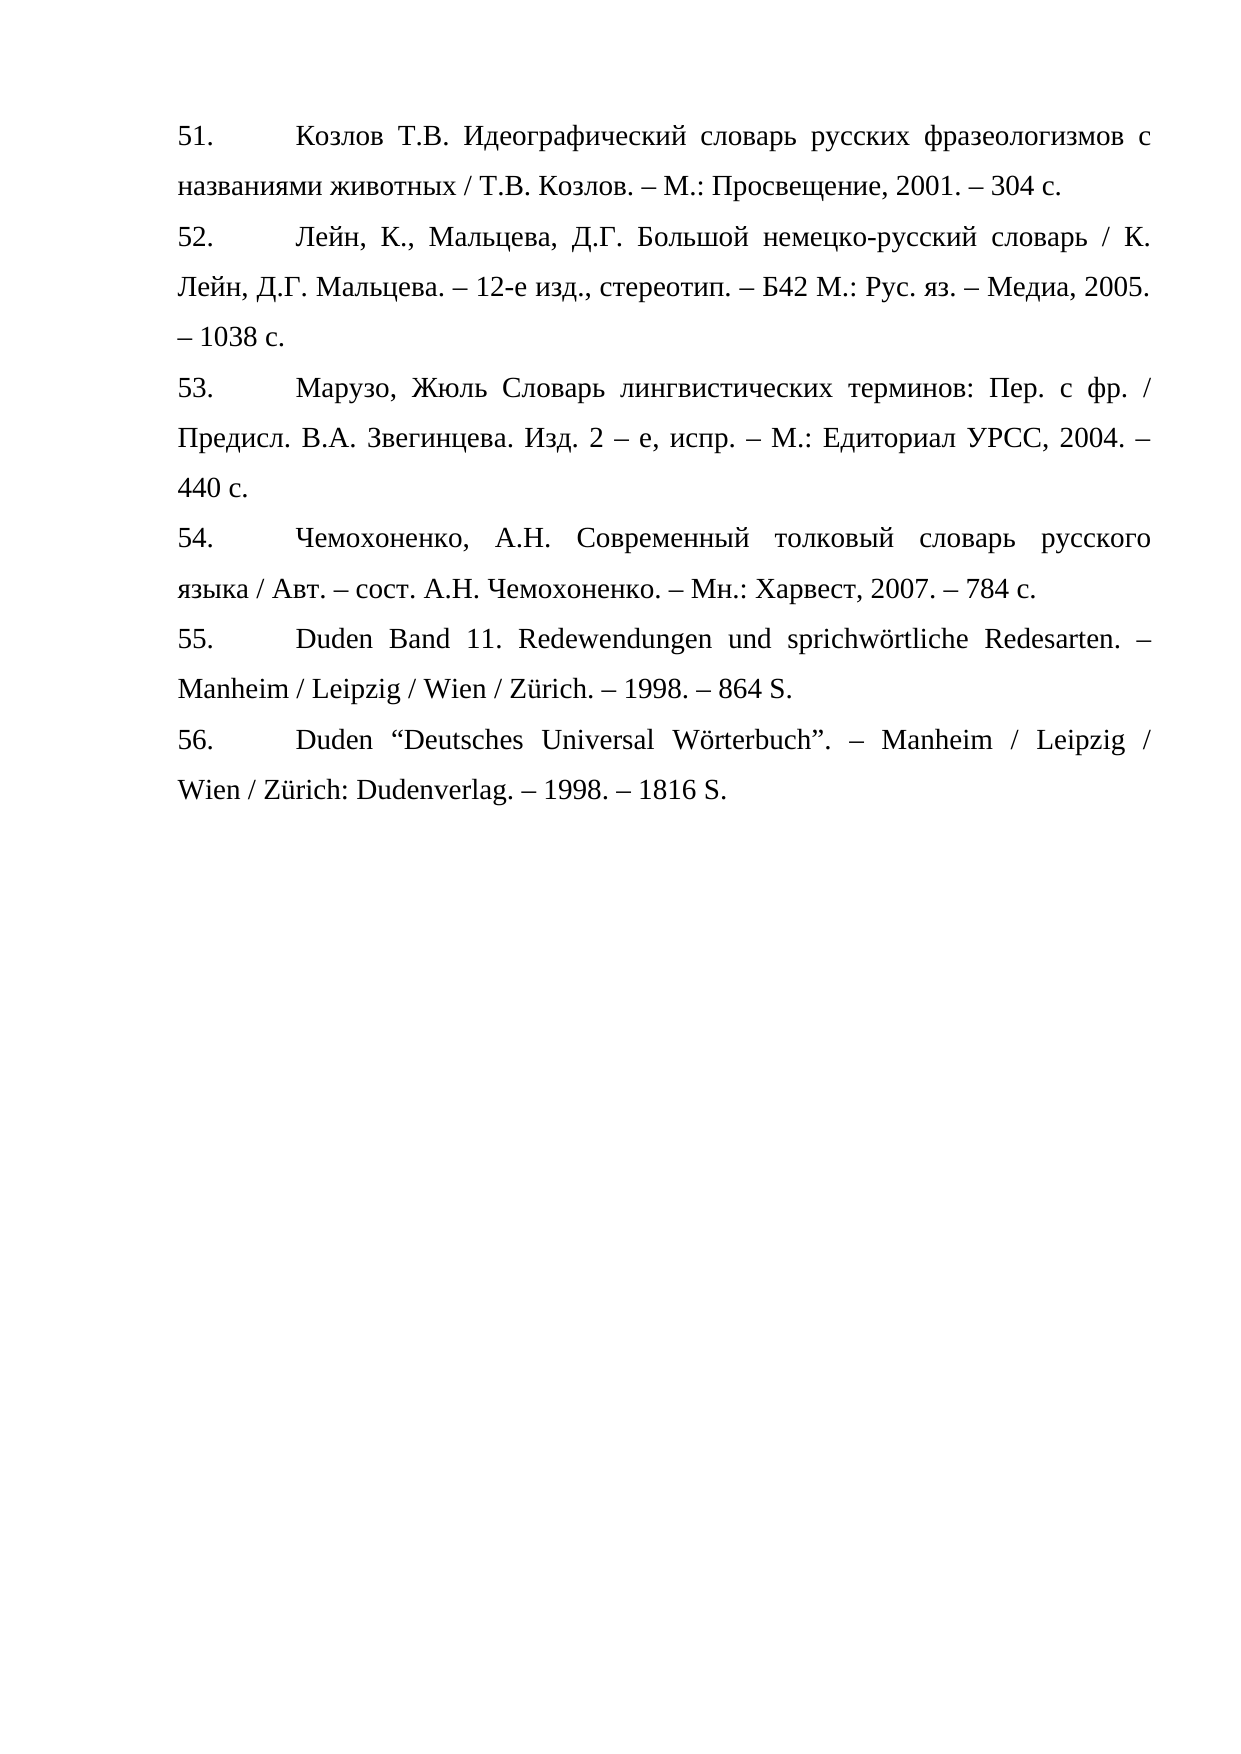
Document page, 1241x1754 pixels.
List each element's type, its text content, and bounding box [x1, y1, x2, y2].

list Чемохоненко, А.Н. Современный толковый словарь русского языка / Авт. – сост. А.Н. Чемохоненко. – Мн.: Харвест, 2007. – 784 с. [177, 521, 1152, 604]
list Козлов Т.В. Идеографический словарь русских фразеологизмов с названиями животных / Т.В. Козлов. – М.: Просвещение, 2001. – 304 с. [177, 118, 1152, 202]
list Duden “Deutsches Universal Wörterbuch”. – Manheim / Leipzig / Wien / Zürich: Dudenverlag. – 1998. – 1816 S. [177, 722, 1152, 806]
list Лейн, К., Мальцева, Д.Г. Большой немецко-русский словарь / К. Лейн, Д.Г. Мальцева. – 12-е изд., стереотип. – Б42 М.: Рус. яз. – Медиа, 2005. – 1038 с. [177, 219, 1152, 353]
list Марузо, Жюль Словарь лингвистических терминов: Пер. с фр. / Предисл. В.А. Звегинцева. Изд. 2 – е, испр. – М.: Едиториал УРСС, 2004. – 440 с. [177, 370, 1152, 504]
list Duden Band 11. Redewendungen und sprichwörtliche Redesarten. – Manheim / Leipzig / Wien / Zürich. – 1998. – 864 S. [177, 621, 1152, 705]
